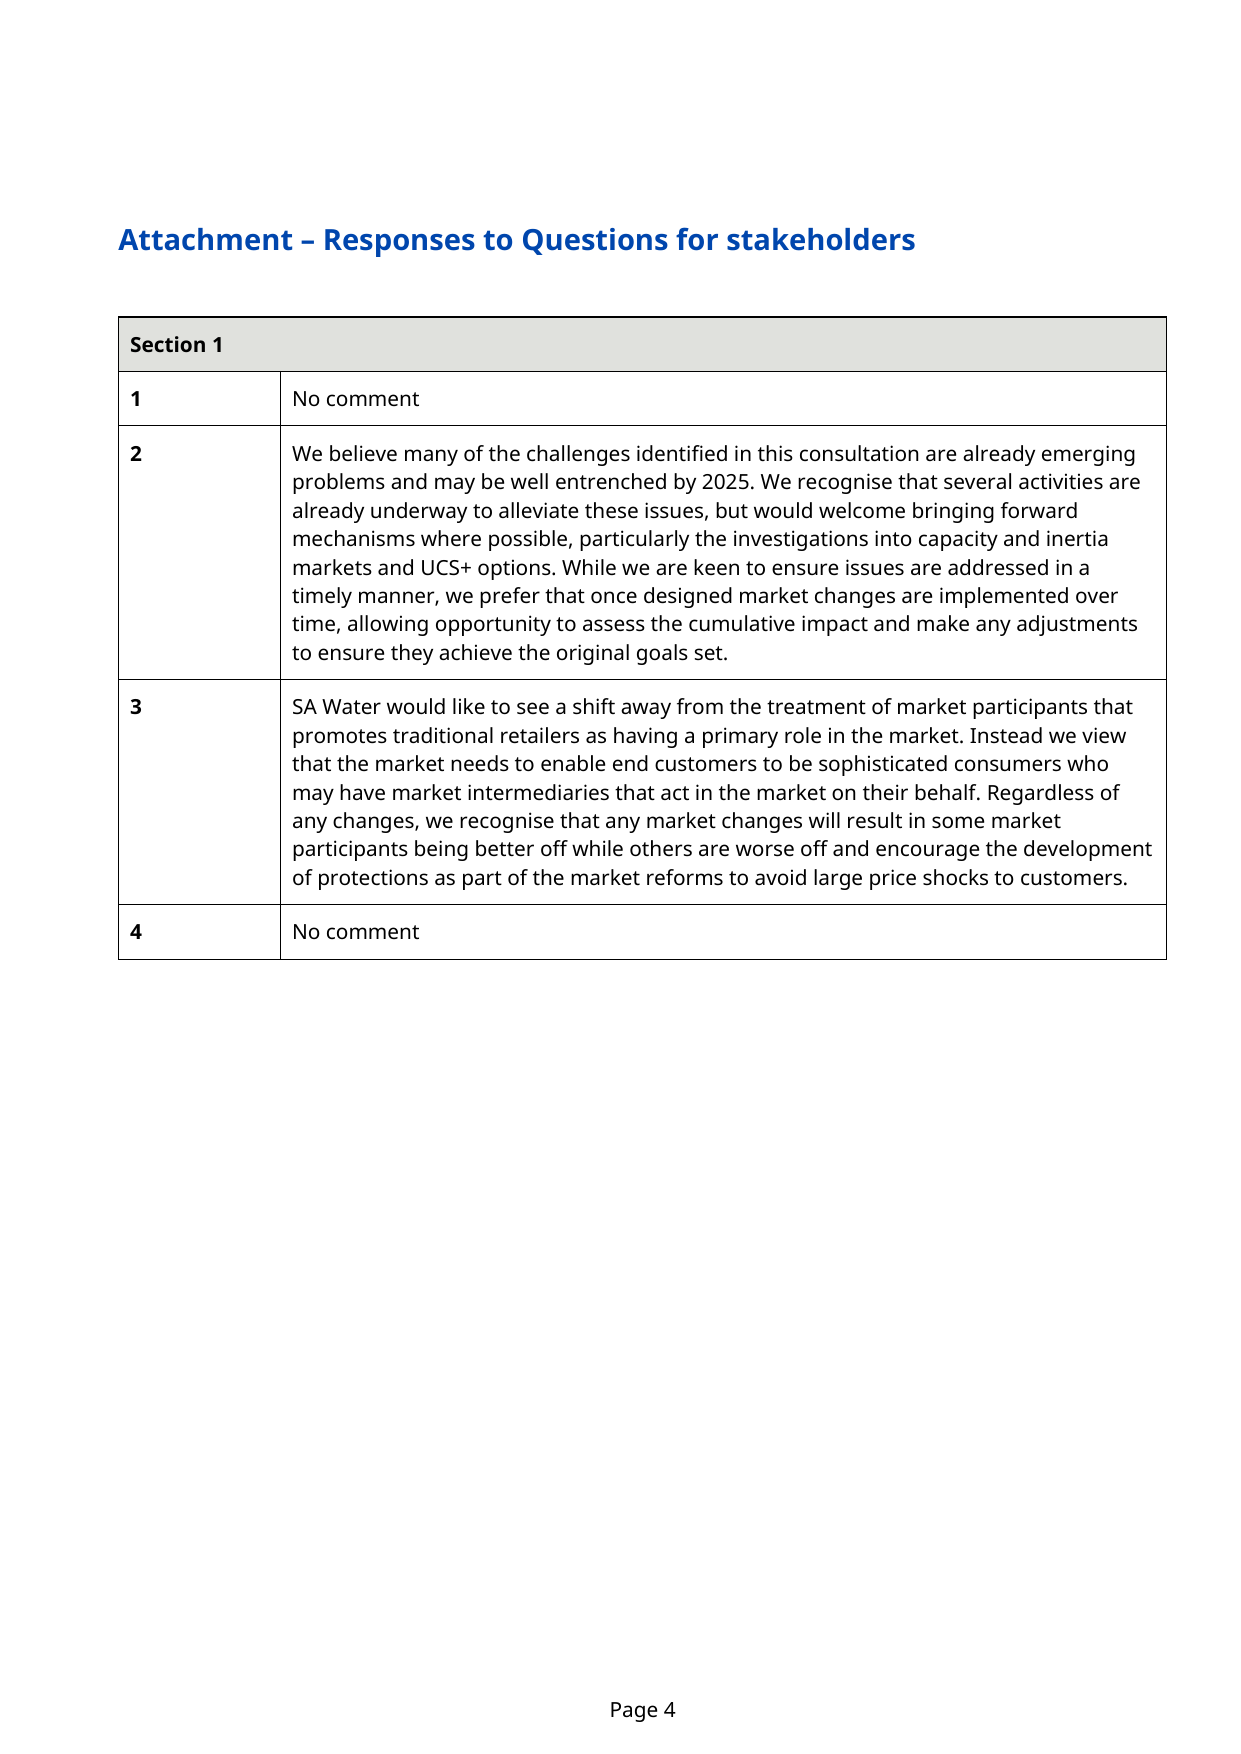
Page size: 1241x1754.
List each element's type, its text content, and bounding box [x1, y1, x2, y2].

table_cell No comment [281, 372, 1166, 425]
table_cell 2 [119, 426, 280, 679]
title Attachment – Responses to Questions for stakeholders [118, 219, 1167, 259]
table_header [281, 318, 1166, 371]
table_cell We believe many of the challenges identified in this consultation are already emerging problems and may be well entrenched by 2025. We recognise that several activities are already underway to alleviate these issues, but would welcome bringing forward mechanisms where possible, particularly the investigations into capacity and inertia markets and UCS+ options. While we are keen to ensure issues are addressed in a timely manner, we prefer that once designed market changes are implemented over time, allowing opportunity to assess the cumulative impact and make any adjustments to ensure they achieve the original goals set. [281, 426, 1166, 679]
table_cell 1 [119, 372, 280, 425]
table_cell No comment [281, 905, 1166, 958]
table_cell 3 [119, 680, 280, 904]
table_cell 4 [119, 905, 280, 958]
table_header Section 1 [119, 318, 281, 371]
table_cell SA Water would like to see a shift away from the treatment of market participants that promotes traditional retailers as having a primary role in the market. Instead we view that the market needs to enable end customers to be sophisticated consumers who may have market intermediaries that act in the market on their behalf. Regardless of any changes, we recognise that any market changes will result in some market participants being better off while others are worse off and encourage the development of protections as part of the market reforms to avoid large price shocks to customers. [281, 680, 1166, 904]
